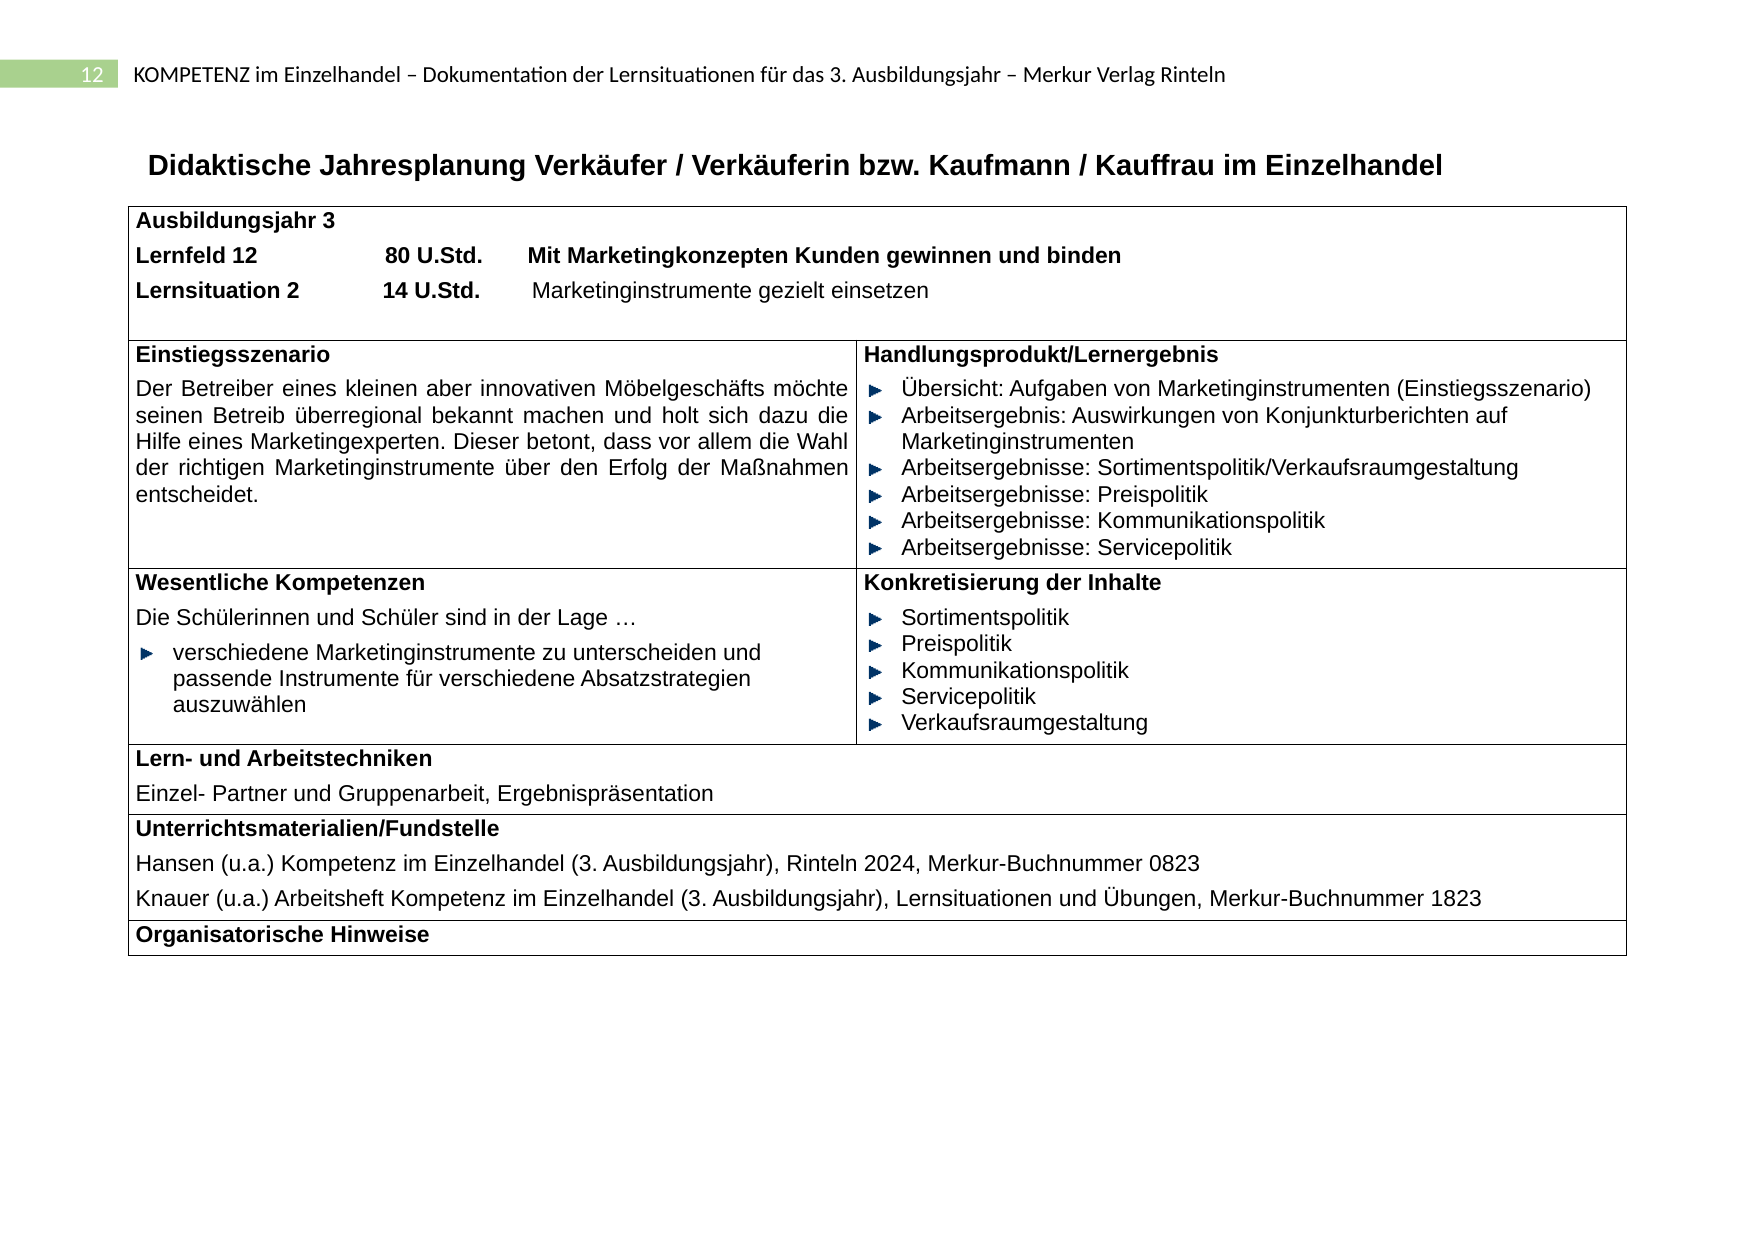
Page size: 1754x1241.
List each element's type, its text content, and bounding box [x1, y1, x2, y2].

picture [864, 608, 882, 626]
picture [864, 406, 882, 424]
text Didaktische Jahresplanung Verkäufer / Verkäuferin bzw. Kaufmann / Kauffrau im Einzelhandel [148, 148, 1606, 181]
table_cell Konkretisierung der Inhalte Sortimentspolitik Preispolitik Kommunikationspolitik Servicepolitik Verkaufsraumgestaltung [857, 569, 1626, 744]
picture [864, 380, 882, 397]
table_cell Wesentliche Kompetenzen Die Schülerinnen und Schüler sind in der Lage … verschiedene Marketinginstrumente zu unterscheiden und passende Instrumente für verschiedene Absatzstrategien auszuwählen [129, 569, 856, 744]
picture [864, 485, 882, 503]
table_cell Einstiegsszenario Der Betreiber eines kleinen aber innovativen Möbelgeschäfts möchte seinen Betreib überregional bekannt machen und holt sich dazu die Hilfe eines Marketingexperten. Dieser betont, dass vor allem die Wahl der richtigen Marketinginstrumente über den Erfolg der Maßnahmen entscheidet. [129, 341, 856, 568]
table_cell Handlungsprodukt/Lernergebnis Übersicht: Aufgaben von Marketinginstrumenten (Einstiegsszenario) Arbeitsergebnis: Auswirkungen von Konjunkturberichten auf Marketinginstrumenten Arbeitsergebnisse: Sortimentspolitik/Verkaufsraumgestaltung Arbeitsergebnisse: Preispolitik Arbeitsergebnisse: Kommunikationspolitik Arbeitsergebnisse: Servicepolitik [857, 341, 1626, 568]
table_cell Unterrichtsmaterialien/Fundstelle Hansen (u.a.) Kompetenz im Einzelhandel (3. Ausbildungsjahr), Rinteln 2024, Merkur-Buchnummer 0823 Knauer (u.a.) Arbeitsheft Kompetenz im Einzelhandel (3. Ausbildungsjahr), Lernsituationen und Übungen, Merkur-Buchnummer 1823 [129, 815, 1626, 919]
picture [864, 538, 882, 555]
table_cell Organisatorische Hinweise [129, 921, 1626, 955]
picture [864, 511, 882, 529]
picture [136, 643, 153, 660]
picture [864, 459, 882, 476]
picture [864, 661, 882, 679]
picture [864, 687, 882, 705]
picture [864, 635, 882, 652]
table_header Ausbildungsjahr 3 Lernfeld 12 80 U.Std. Mit Marketingkonzepten Kunden gewinnen und binden Lernsituation 2 14 U.Std. Marketinginstrumente gezielt einsetzen [129, 207, 1626, 339]
picture [864, 714, 882, 731]
table_cell Lern- und Arbeitstechniken Einzel- Partner und Gruppenarbeit, Ergebnispräsentation [129, 745, 1626, 814]
